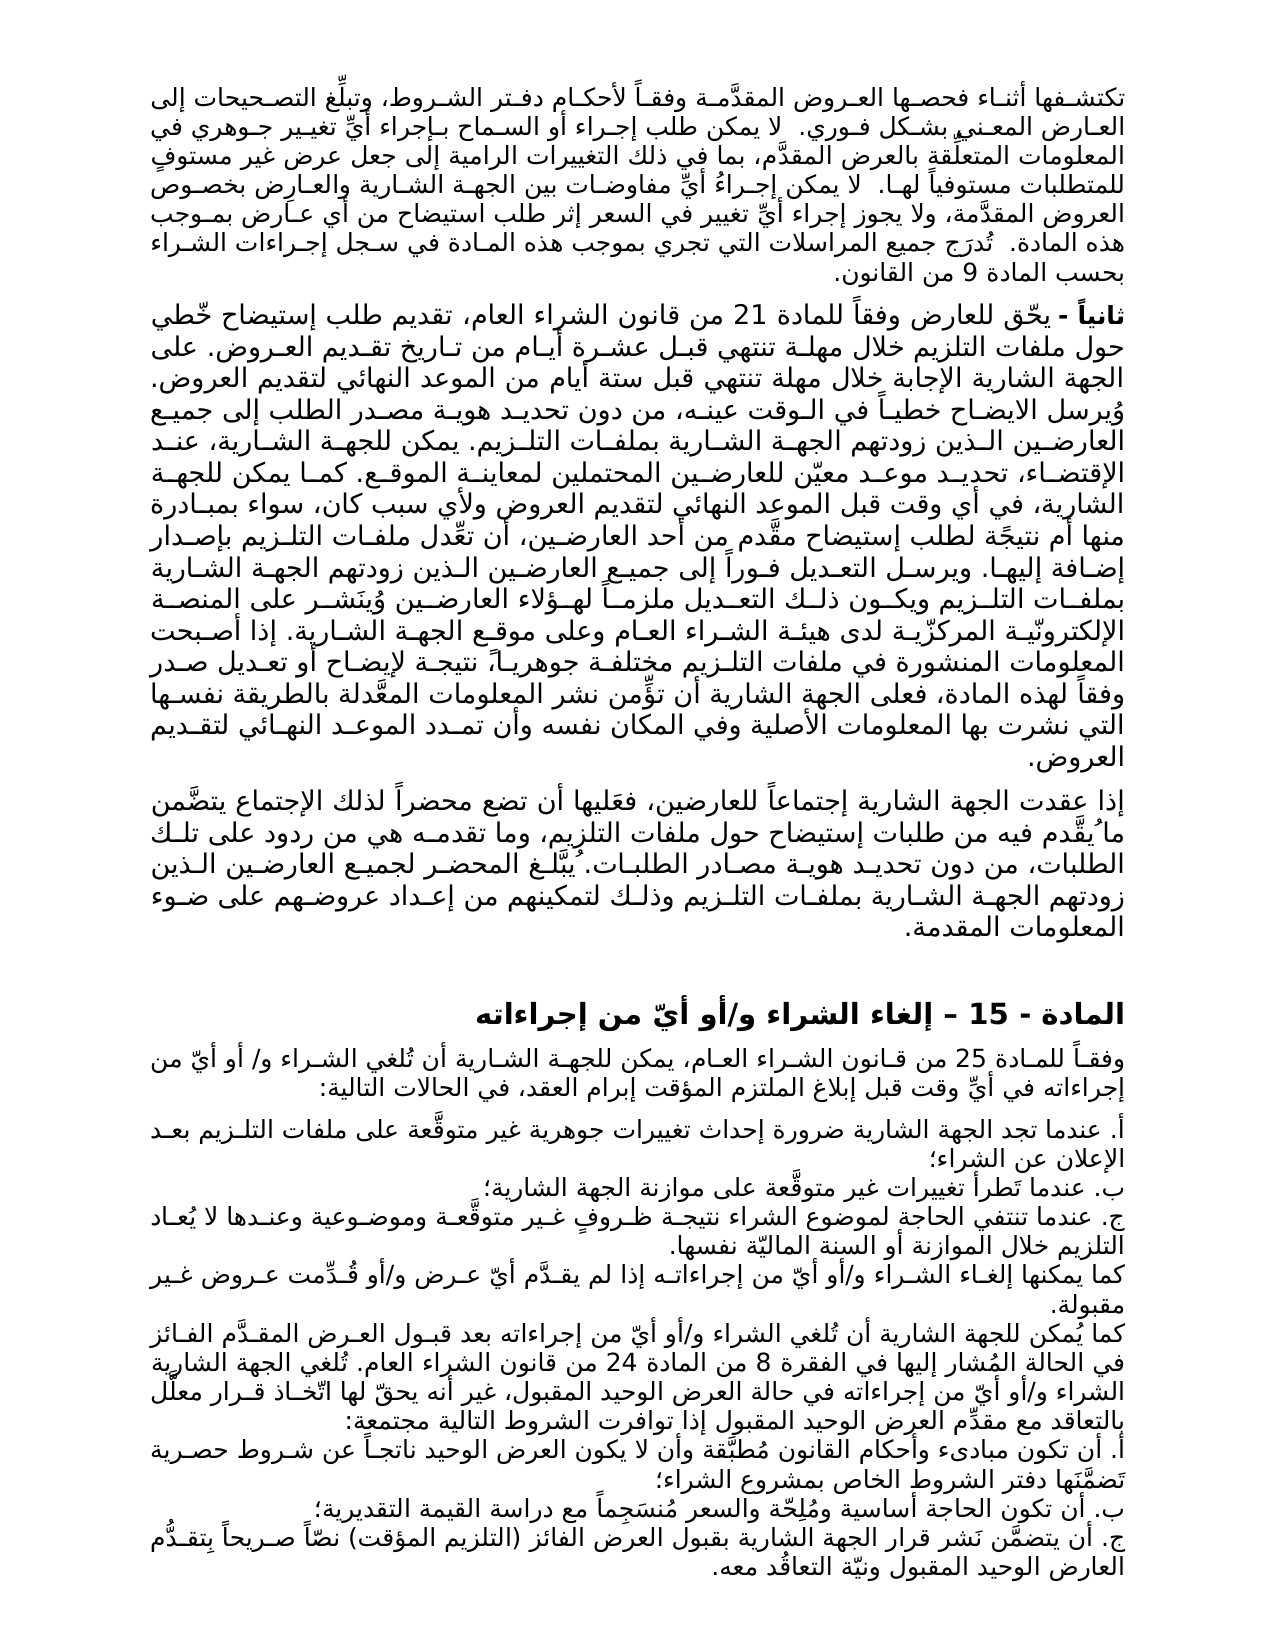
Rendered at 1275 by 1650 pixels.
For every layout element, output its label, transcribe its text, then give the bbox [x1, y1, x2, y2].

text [150, 83, 1125, 287]
text كما يُمكن للجهة الشارية أن تُلغي الشراء و/أو أيّ من إجراءاته بعد قبول العرض المقدَّم الفائز في الحالة المُشار إليها في الفقرة 8 من المادة 24 من قانون الشراء العام. تُلغي الجهة الشارية الشراء و/أو أيّ من إجراءاته في حالة العرض الوحيد المقبول، غير أنه يحقّ لها اتّخاذ قرار معلَّل بالتعاقد مع مقدِّم العرض الوحيد المقبول إذا توافرت الشروط التالية مجتمعة: [150, 1319, 1125, 1436]
text أ. عندما تجد الجهة الشارية ضرورة إحداث تغييرات جوهرية غير متوقَّعة على ملفات التلزيم بعد الإعلان عن الشراء؛ [150, 1115, 1125, 1173]
text وفقاً للمادة 25 من قانون الشراء العام، يمكن للجهة الشارية أن تُلغي الشراء و/ أو أيّ من إجراءاته في أيِّ وقت قبل إبلاغ الملتزم المؤقت إبرام العقد، في الحالات التالية: [150, 1044, 1125, 1102]
text ثانياً - يحّق للعارض وفقاً للمادة 21 من قانون الشراء العام، تقديم طلب إستيضاح خّطي حول ملفات التلزيم خلال مهلة تنتهي قبل عشرة أيام من تاريخ تقديم العروض. على الجهة الشارية الإجابة خلال مهلة تنتهي قبل ستة أيام من الموعد النهائي لتقديم العروض. وُيرسل الايضاح خطياً في الوقت عينه، من دون تحديد هوية مصدر الطلب إلى جميع العارضين الذين زودتهم الجهة الشارية بملفات التلزيم. يمكن للجهة الشارية، عند الإقتضاء، تحديد موعد معيّن للعارضين المحتملين لمعاينة الموقع. كما يمكن للجهة الشارية، في أي وقت قبل الموعد النهائي لتقديم العروض ولأي سبب كان، سواء بمبادرة منها أم نتيجًة لطلب إستيضاح مقَّدم من أحد العارضين، أن تعِّدل ملفات التلزيم بإصدار إضافة إليها. ويرسل التعديل فوراً إلى جميع العارضين الذين زودتهم الجهة الشارية بملفات التلزيم ويكون ذلك التعديل ملزماً لهؤلاء العارضين وُينَشر على المنصة الإلكترونّيـة المركزّيـة لدى هيئة الشراء العام وعلى موقع الجهة الشارية. إذا أصبحت المعلومات المنشورة في ملفات التلزيم مختلفة جوهريا،ً نتيجة لإيضاح أو تعديل صدر وفقاً لهذه المادة، فعلى الجهة الشارية أن تؤِّمن نشر المعلومات المعَّدلة بالطريقة نفسها التي نشرت بها المعلومات الأصلية وفي المكان نفسه وأن تمدد الموعد النهائي لتقديم العروض. [150, 299, 1125, 773]
text إذا عقدت الجهة الشارية إجتماعاً للعارضين، فعَليها أن تضع محضراً لذلك الإجتماع يتضَّمن ما ُيقَّدم فيه من طلبات إستيضاح حول ملفات التلزيم، وما تقدمه هي من ردود على تلك الطلبات، من دون تحديد هوية مصادر الطلبات. ُيبَّلغ المحضر لجميع العارضين الذين زودتهم الجهة الشارية بملفات التلزيم وذلك لتمكينهم من إعداد عروضهم على ضوء المعلومات المقدمة. [150, 785, 1125, 943]
text أ. أن تكون مبادىء وأحكام القانون مُطبَّقة وأن لا يكون العرض الوحيد ناتجاً عن شروط حصرية تَضمَّنَها دفتر الشروط الخاص بمشروع الشراء؛ [150, 1436, 1125, 1494]
text ج. عندما تنتفي الحاجة لموضوع الشراء نتيجة ظروفٍ غير متوقَّعة وموضوعية وعندها لا يُعاد التلزيم خلال الموازنة أو السنة الماليّة نفسها. [150, 1202, 1125, 1261]
text كما يمكنها إلغاء الشراء و/أو أيّ من إجراءاته إذا لم يقدَّم أيّ عرض و/أو قُدِّمت عروض غير مقبولة. [150, 1261, 1125, 1319]
text المادة - 15 – إلغاء الشراء و/أو أيّ من إجراءاته [150, 997, 1125, 1031]
text ب. أن تكون الحاجة أساسية ومُلِحّة والسعر مُنسَجِماً مع دراسة القيمة التقديرية؛ [150, 1494, 1125, 1523]
text ب. عندما تَطرأ تغييرات غير متوقَّعة على موازنة الجهة الشارية؛ [150, 1173, 1125, 1202]
text ج. أن يتضمَّن نَشر قرار الجهة الشارية بقبول العرض الفائز (التلزيم المؤقت) نصّاً صريحاً بِتقدُّم العارض الوحيد المقبول ونيّة التعاقُد معه. [150, 1523, 1125, 1581]
